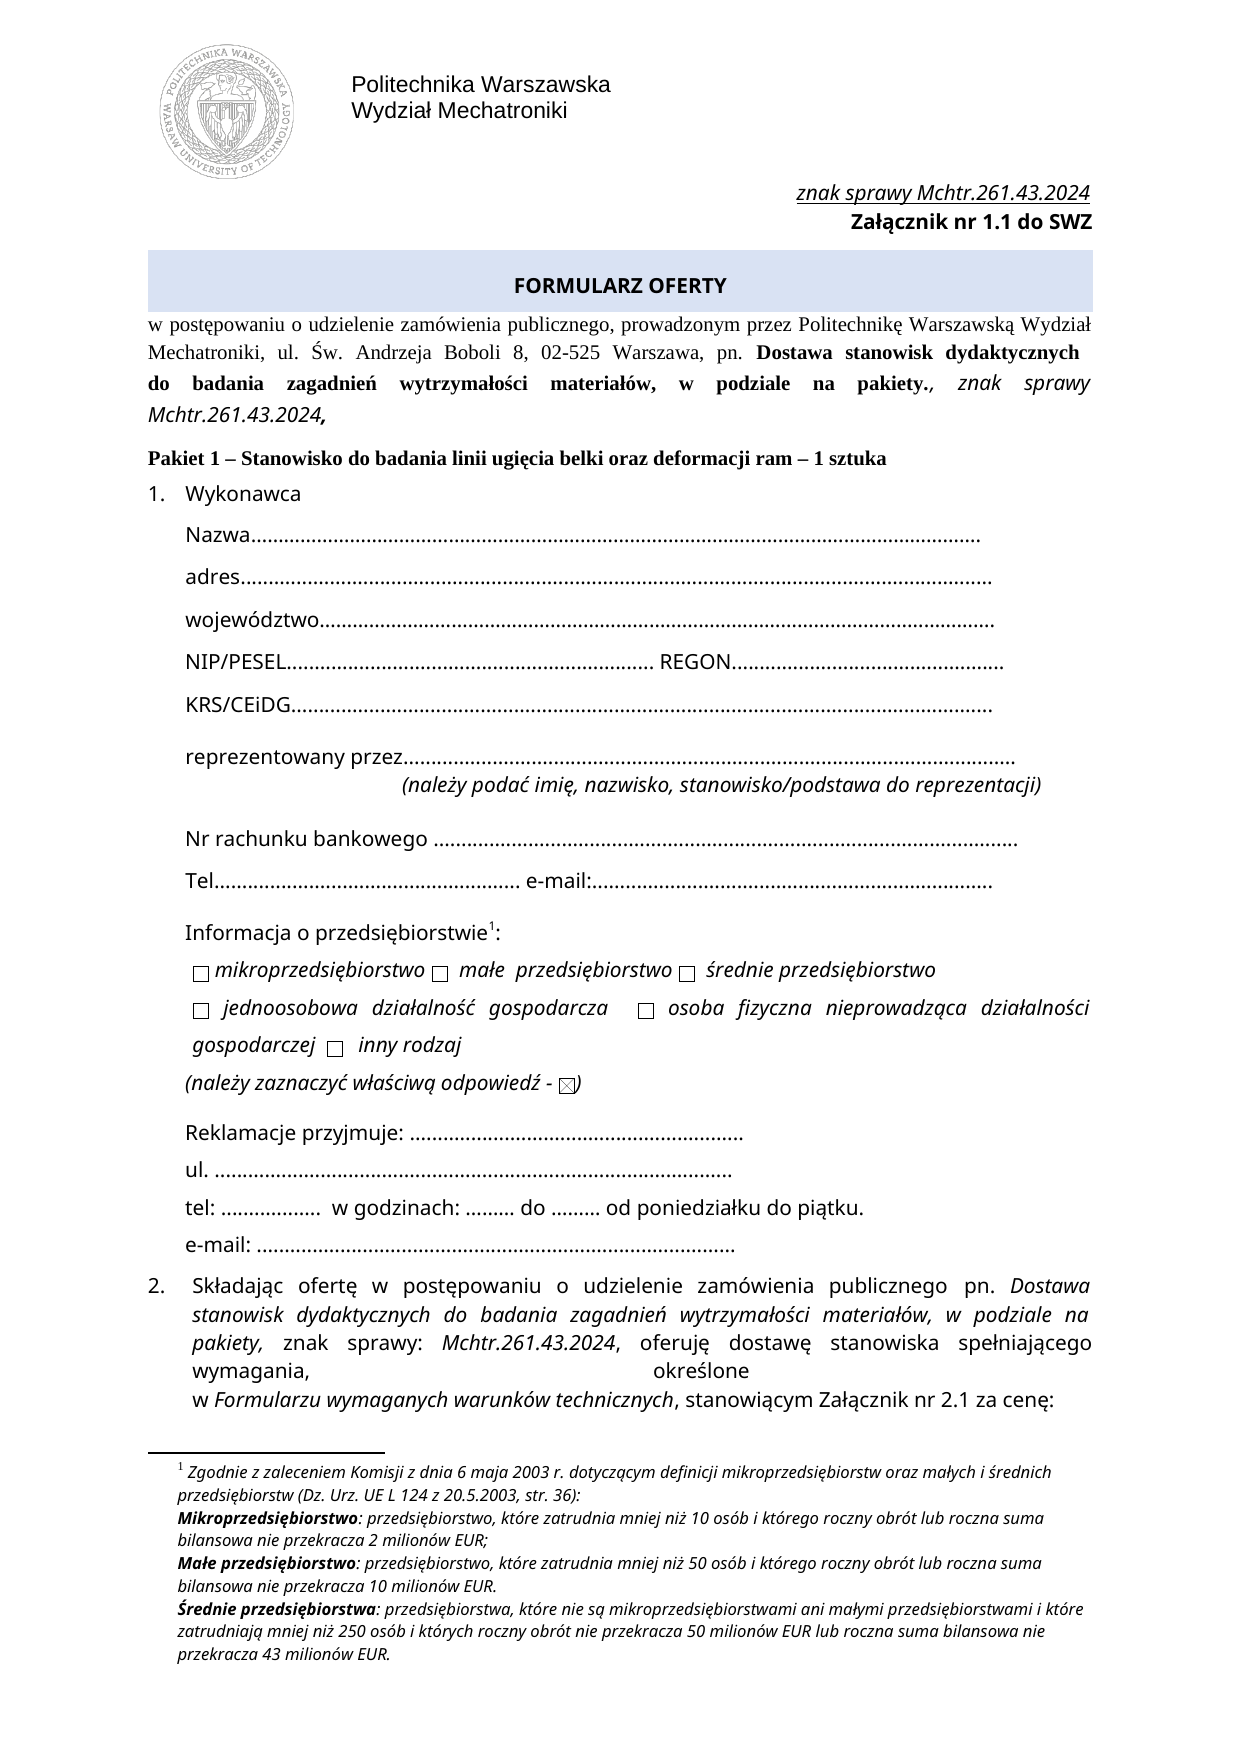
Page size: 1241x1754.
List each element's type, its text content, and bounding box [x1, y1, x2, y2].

list Wykonawca [148, 470, 1092, 507]
text Reklamacje przyjmuje: ............................................................ [185, 1109, 1092, 1146]
text NIP/PESEL.................................................................. REGON................................................. [185, 647, 1092, 676]
text Informacja o przedsiębiorstwie: [185, 909, 1092, 946]
text Tel....................................................... e-mail:........................................................................ [185, 866, 1092, 895]
list Składając ofertę w postępowaniu o udzielenie zamówienia publicznego pn. Dostawa stanowisk dydaktycznych do badania zagadnień wytrzymałości materiałów, w podziale na pakiety, znak sprawy: Mchtr.261.43.2024, oferuję dostawę stanowiska spełniającego wymagania, określone w Formularzu wymaganych warunków technicznych, stanowiącym Załącznik nr 2.1 za cenę: [148, 1271, 1092, 1413]
text Załącznik nr 1.1 do SWZ [148, 207, 1092, 235]
text KRS/CEiDG.............................................................................................................................. [185, 690, 1092, 718]
text województwo……………………………………………………………………………………………..……………. [185, 605, 1092, 633]
text tel: .................. w godzinach: ……… do ……… od poniedziałku do piątku. [185, 1184, 1092, 1221]
text jednoosobowa działalność gospodarcza osoba fizyczna nieprowadząca działalności gospodarczej  inny rodzaj [192, 984, 1092, 1059]
picture [159, 44, 294, 179]
text Nr rachunku bankowego ......................................................................................................... [185, 824, 1092, 852]
text reprezentowany przez.............................................................................................................. [185, 733, 1092, 770]
text Nazwa……………………………………………………………………………………………………………………. [185, 520, 1092, 548]
table_header FORMULARZ OFERTY [148, 250, 1093, 312]
text adres....................................................................................................................................... [185, 562, 1092, 591]
text ul. ............................................................................................. [185, 1146, 1092, 1184]
text Pakiet 1 – Stanowisko do badania linii ugięcia belki oraz deformacji ram – 1 sztuka [148, 446, 1092, 470]
text w postępowaniu o udzielenie zamówienia publicznego, prowadzonym przez Politechnikę Warszawską Wydział Mechatroniki, ul. Św. Andrzeja Boboli 8, 02-525 Warszawa, pn. Dostawa stanowisk dydaktycznych do badania zagadnień wytrzymałości materiałów, w podziale na pakiety., znak sprawy Mchtr.261.43.2024, [148, 312, 1092, 429]
text (należy zaznaczyć właściwą odpowiedź - ) [185, 1059, 1092, 1096]
text (należy podać imię, nazwisko, stanowisko/podstawa do reprezentacji) [148, 770, 1092, 799]
text e-mail: ...................................................................................... [185, 1221, 1092, 1259]
text mikroprzedsiębiorstwo małe przedsiębiorstwo średnie przedsiębiorstwo [192, 946, 1092, 984]
